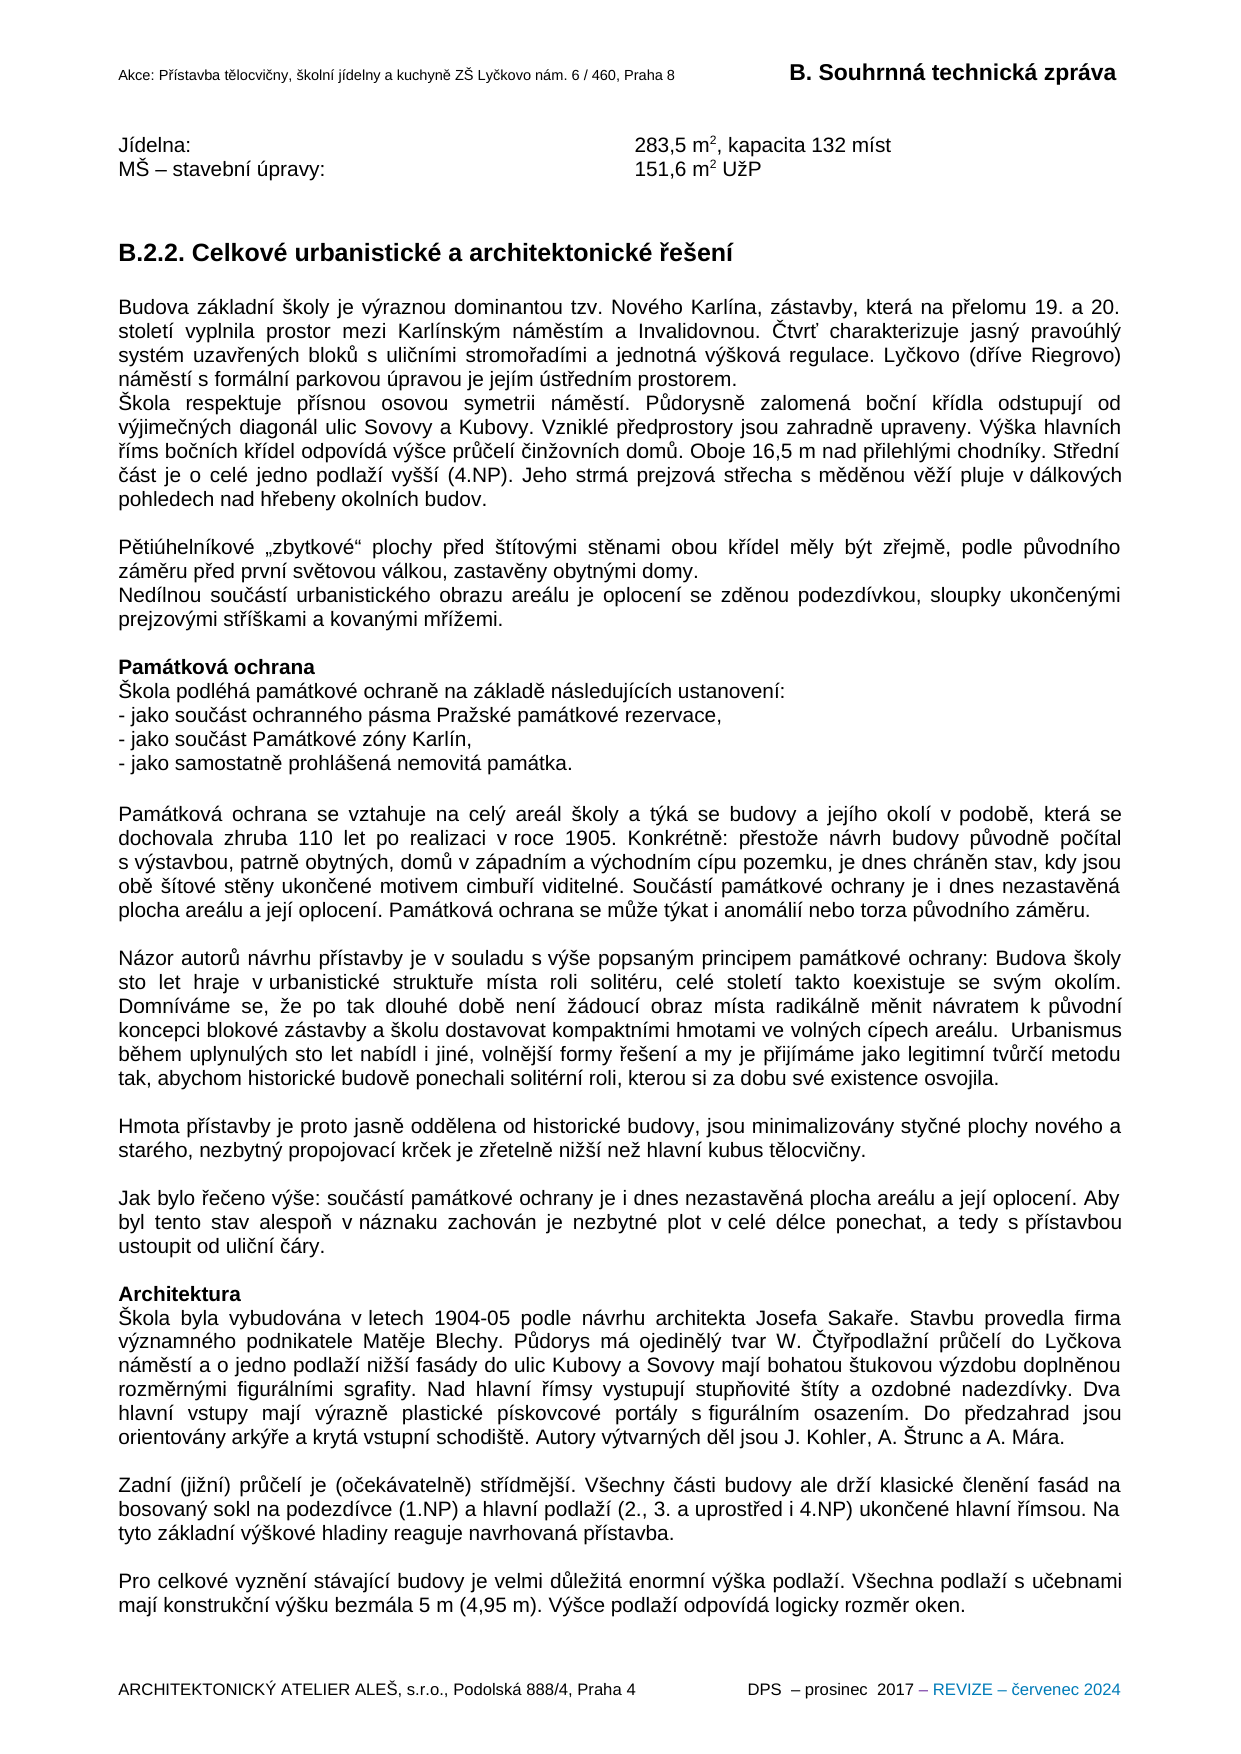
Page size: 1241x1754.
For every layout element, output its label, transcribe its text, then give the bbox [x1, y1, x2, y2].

text Škola byla vybudována v letech 1904-05 podle návrhu architekta Josefa Sakaře. Stavbu provedla firma významného podnikatele Matěje Blechy. Půdorys má ojedinělý tvar W. Čtyřpodlažní průčelí do Lyčkova náměstí a o jedno podlaží nižší fasády do ulic Kubovy a Sovovy mají bohatou štukovou výzdobu doplněnou rozměrnými figurálními sgrafity. Nad hlavní římsy vystupují stupňovité štíty a ozdobné nadezdívky. Dva hlavní vstupy mají výrazně plastické pískovcové portály s figurálním osazením. Do předzahrad jsou orientovány arkýře a krytá vstupní schodiště. Autory výtvarných děl jsou J. Kohler, A. Štrunc a A. Mára. [118, 1305, 1122, 1449]
text Pětiúhelníkové „zbytkové“ plochy před štítovými stěnami obou křídel měly být zřejmě, podle původního záměru před první světovou válkou, zastavěny obytnými domy. [118, 535, 1122, 583]
picture [1053, 1686, 1059, 1695]
picture [1114, 1687, 1120, 1695]
text Hmota přístavby je proto jasně oddělena od historické budovy, jsou minimalizovány styčné plochy nového a starého, nezbytný propojovací krček je zřetelně nižší než hlavní kubus tělocvičny. [118, 1114, 1122, 1162]
text Architektura [118, 1281, 1122, 1305]
text B.2.2. Celkové urbanistické a architektonické řešení [118, 238, 1122, 266]
text MŠ – stavební úpravy: 151,6 m2 UžP [118, 157, 1122, 181]
picture [933, 1684, 940, 1695]
text Názor autorů návrhu přístavby je v souladu s výše popsaným principem památkové ochrany: Budova školy sto let hraje v urbanistické struktuře místa roli solitéru, celé století takto koexistuje se svým okolím. Domníváme se, že po tak dlouhé době není žádoucí obraz místa radikálně měnit návratem k původní koncepci blokové zástavby a školu dostavovat kompaktními hmotami ve volných cípech areálu. Urbanismus během uplynulých sto let nabídl i jiné, volnější formy řešení a my je přijímáme jako legitimní tvůrčí metodu tak, abychom historické budově ponechali solitérní roli, kterou si za dobu své existence osvojila. [118, 946, 1122, 1090]
text Škola podléhá památkové ochraně na základě následujících ustanovení: [118, 678, 1122, 702]
text Jak bylo řečeno výše: součástí památkové ochrany je i dnes nezastavěná plocha areálu a její oplocení. Aby byl tento stav alespoň v náznaku zachován je nezbytné plot v celé délce ponechat, a tedy s přístavbou ustoupit od uliční čáry. [118, 1186, 1122, 1257]
text - jako součást ochranného pásma Pražské památkové rezervace, [118, 702, 1122, 726]
picture [945, 1684, 954, 1695]
text Škola respektuje přísnou osovou symetrii náměstí. Půdorysně zalomená boční křídla odstupují od výjimečných diagonál ulic Sovovy a Kubovy. Vzniklé předprostory jsou zahradně upraveny. Výška hlavních říms bočních křídel odpovídá výšce průčelí činžovních domů. Oboje 16,5 m nad přilehlými chodníky. Střední část je o celé jedno podlaží vyšší (4.NP). Jeho strmá prejzová střecha s měděnou věží pluje v dálkových pohledech nad hřebeny okolních budov. [118, 391, 1122, 511]
text Jídelna: 283,5 m2, kapacita 132 míst [118, 133, 1122, 157]
text - jako samostatně prohlášená nemovitá památka. [118, 750, 1122, 774]
text - jako součást Památkové zóny Karlín, [118, 726, 1122, 750]
text Památková ochrana [118, 654, 1122, 678]
text Pro celkové vyznění stávající budovy je velmi důležitá enormní výška podlaží. Všechna podlaží s učebnami mají konstrukční výšku bezmála 5 m (4,95 m). Výšce podlaží odpovídá logicky rozměr oken. [118, 1569, 1122, 1617]
text Památková ochrana se vztahuje na celý areál školy a týká se budovy a jejího okolí v podobě, která se dochovala zhruba 110 let po realizaci v roce 1905. Konkrétně: přestože návrh budovy původně počítal s výstavbou, patrně obytných, domů v západním a východním cípu pozemku, je dnes chráněn stav, kdy jsou obě šítové stěny ukončené motivem cimbuří viditelné. Součástí památkové ochrany je i dnes nezastavěná plocha areálu a její oplocení. Památková ochrana se může týkat i anomálií nebo torza původního záměru. [118, 802, 1122, 922]
text Zadní (jižní) průčelí je (očekávatelně) střídmější. Všechny části budovy ale drží klasické členění fasád na bosovaný sokl na podezdívce (1.NP) a hlavní podlaží (2., 3. a uprostřed i 4.NP) ukončené hlavní římsou. Na tyto základní výškové hladiny reaguje navrhovaná přístavba. [118, 1473, 1122, 1545]
text Budova základní školy je výraznou dominantou tzv. Nového Karlína, zástavby, která na přelomu 19. a 20. století vyplnila prostor mezi Karlínským náměstím a Invalidovnou. Čtvrť charakterizuje jasný pravoúhlý systém uzavřených bloků s uličními stromořadími a jednotná výšková regulace. Lyčkovo (dříve Riegrovo) náměstí s formální parkovou úpravou je jejím ústředním prostorem. [118, 295, 1122, 391]
picture [982, 1684, 991, 1695]
text Nedílnou součástí urbanistického obrazu areálu je oplocení se zděnou podezdívkou, sloupky ukončenými prejzovými stříškami a kovanými mřížemi. [118, 583, 1122, 631]
